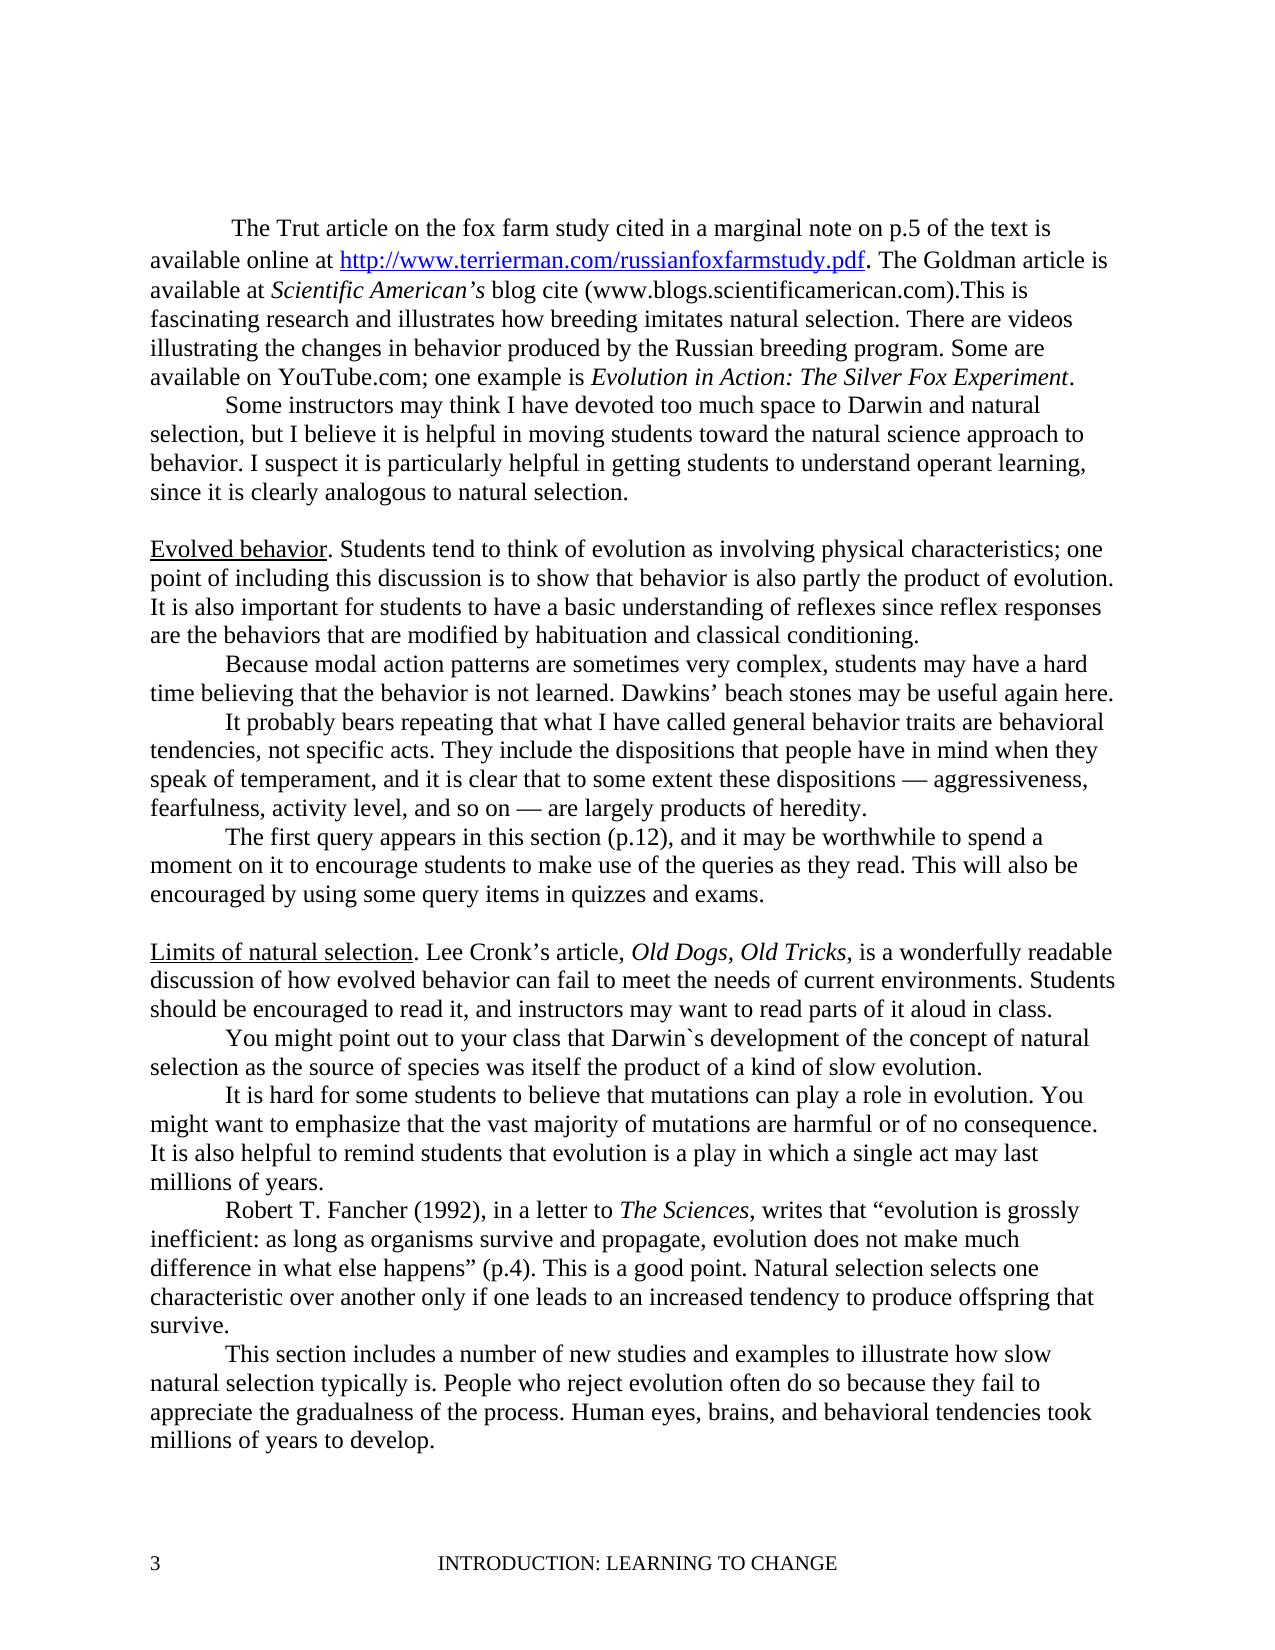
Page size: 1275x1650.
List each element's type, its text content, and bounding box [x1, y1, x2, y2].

text The first query appears in this section (p.12), and it may be worthwhile to spend a moment on it to encourage students to make use of the queries as they read. This will also be encouraged by using some query items in quizzes and exams. [150, 822, 1125, 908]
text Because modal action patterns are sometimes very complex, students may have a hard time believing that the behavior is not learned. Dawkins’ beach stones may be useful again here. [150, 649, 1125, 707]
text This section includes a number of new studies and examples to illustrate how slow natural selection typically is. People who reject evolution often do so because they fail to appreciate the gradualness of the process. Human eyes, brains, and behavioral tendencies took millions of years to develop. [150, 1339, 1125, 1454]
text Limits of natural selection. Lee Cronk’s article, Old Dogs, Old Tricks, is a wonderfully readable discussion of how evolved behavior can fail to meet the needs of current environments. Students should be encouraged to read it, and instructors may want to read parts of it aloud in class. [150, 937, 1125, 1023]
text You might point out to your class that Darwin`s development of the concept of natural selection as the source of species was itself the product of a kind of slow evolution. [150, 1023, 1125, 1081]
text It probably bears repeating that what I have called general behavior traits are behavioral tendencies, not specific acts. They include the dispositions that people have in mind when they speak of temperament, and it is clear that to some extent these dispositions — aggressiveness, fearfulness, activity level, and so on — are largely products of heredity. [150, 707, 1125, 822]
text Some instructors may think I have devoted too much space to Darwin and natural selection, but I believe it is helpful in moving students toward the natural science approach to behavior. I suspect it is particularly helpful in getting students to understand operant learning, since it is clearly analogous to natural selection. [150, 391, 1125, 506]
text Evolved behavior. Students tend to think of evolution as involving physical characteristics; one point of including this discussion is to show that behavior is also partly the product of evolution. It is also important for students to have a basic understanding of reflexes since reflex responses are the behaviors that are modified by habituation and classical conditioning. [150, 534, 1125, 649]
text It is hard for some students to believe that mutations can play a role in evolution. You might want to emphasize that the vast majority of mutations are harmful or of no consequence. It is also helpful to remind students that evolution is a play in which a single act may last millions of years. [150, 1081, 1125, 1196]
text The Trut article on the fox farm study cited in a marginal note on p.5 of the text is available online at http://www.terrierman.com/russianfoxfarmstudy.pdf. The Goldman article is available at Scientific American’s blog cite (www.blogs.scientificamerican.com).This is fascinating research and illustrates how breeding imitates natural selection. There are videos illustrating the changes in behavior produced by the Russian breeding program. Some are available on YouTube.com; one example is Evolution in Action: The Silver Fox Experiment. [150, 213, 1125, 391]
text Robert T. Fancher (1992), in a letter to The Sciences, writes that “evolution is grossly inefficient: as long as organisms survive and propagate, evolution does not make much difference in what else happens” (p.4). This is a good point. Natural selection selects one characteristic over another only if one leads to an increased tendency to produce offspring that survive. [150, 1196, 1125, 1339]
